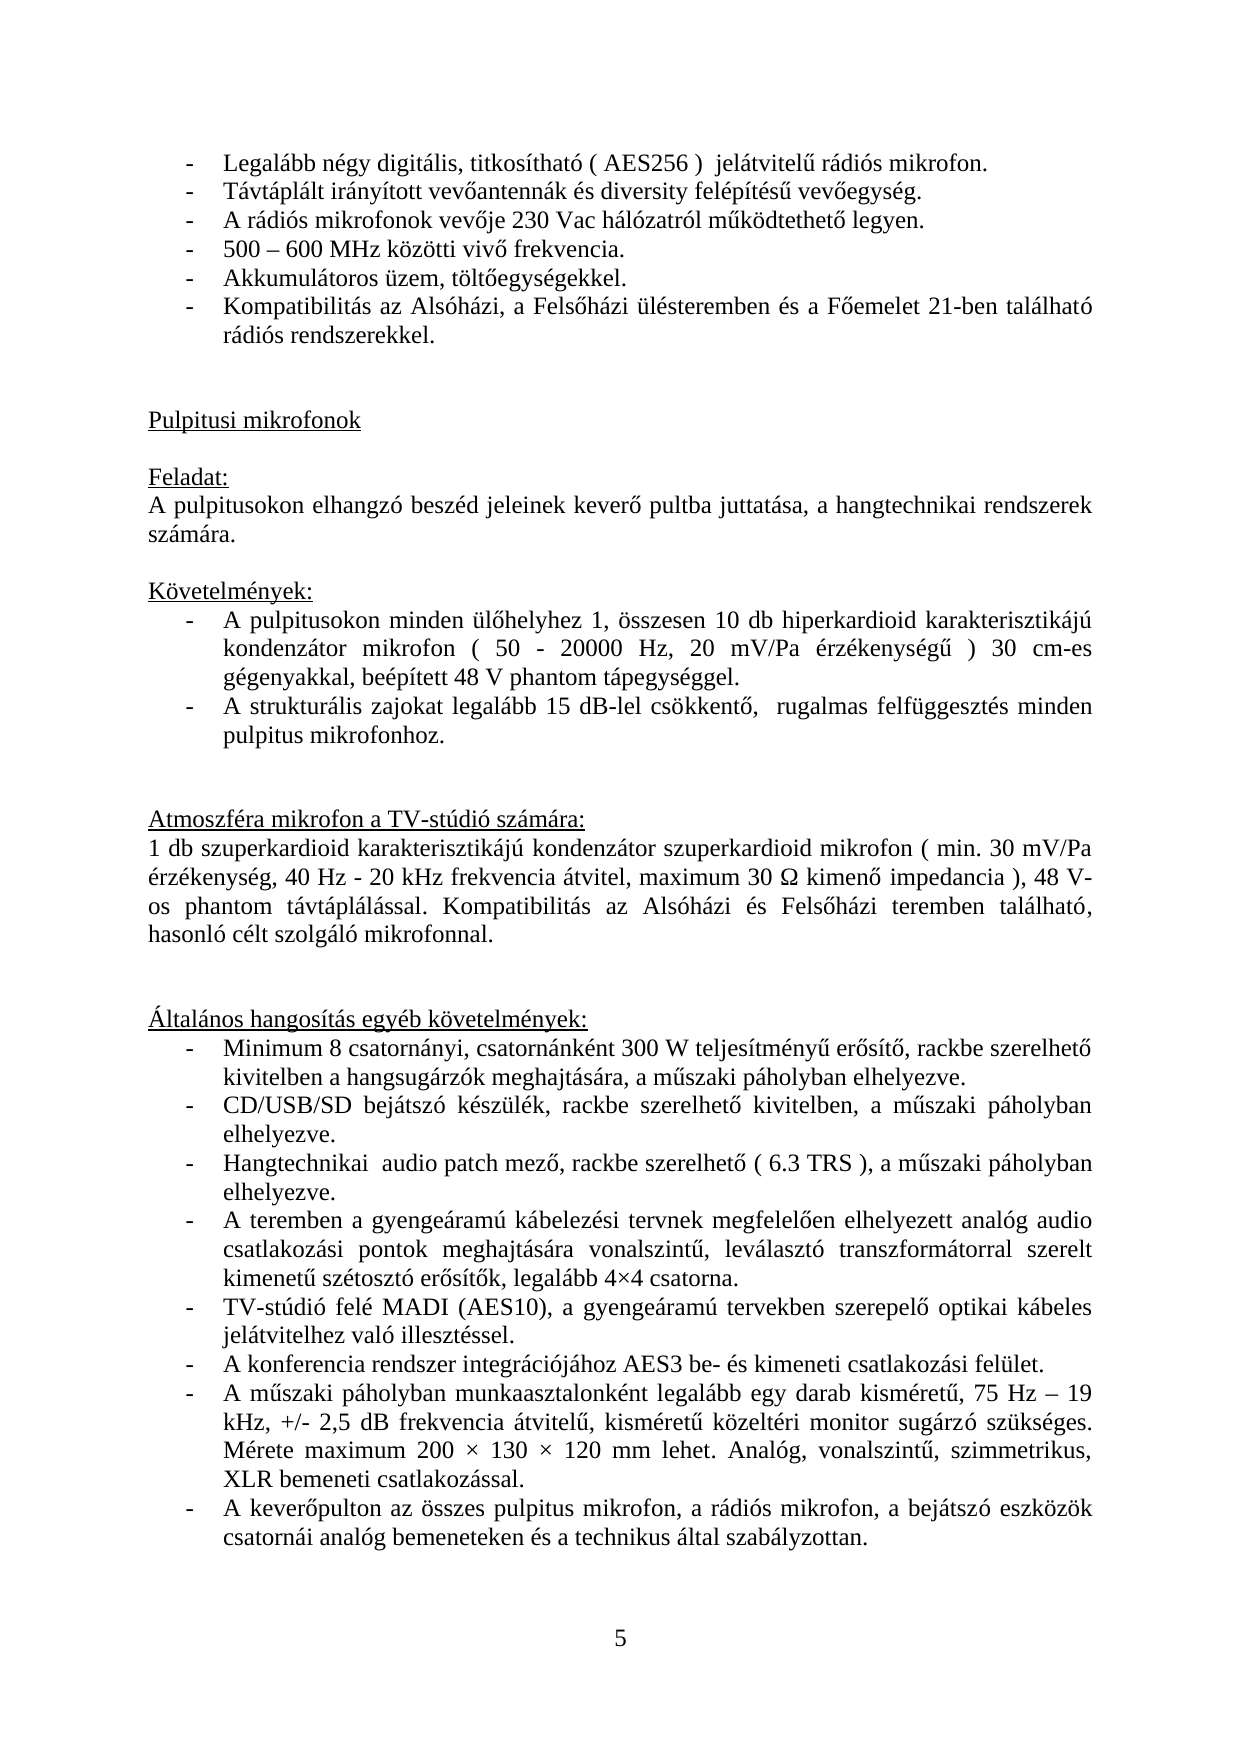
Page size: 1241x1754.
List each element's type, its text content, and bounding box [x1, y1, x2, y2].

list Minimum 8 csatornányi, csatornánként 300 W teljesítményű erősítő, rackbe szerelhető kivitelben a hangsugárzók meghajtására, a műszaki páholyban elhelyezve. [185, 1033, 1093, 1091]
text 1 db szuperkardioid karakterisztikájú kondenzátor szuperkardioid mikrofon ( min. 30 mV/Pa érzékenység, 40 Hz - 20 kHz frekvencia átvitel, maximum 30 Ω kimenő impedancia ), 48 V-os phantom távtáplálással. Kompatibilitás az Alsóházi és Felsőházi teremben található, hasonló célt szolgáló mikrofonnal. [148, 833, 1093, 948]
list Kompatibilitás az Alsóházi, a Felsőházi ülésteremben és a Főemelet 21-ben található rádiós rendszerekkel. [185, 291, 1093, 349]
text Pulpitusi mikrofonok [148, 405, 1093, 434]
text Atmoszféra mikrofon a TV-stúdió számára: [148, 804, 1093, 833]
list Legalább négy digitális, titkosítható ( AES256 ) jelátvitelű rádiós mikrofon. [185, 148, 1093, 176]
list A teremben a gyengeáramú kábelezési tervnek megfelelően elhelyezett analóg audio csatlakozási pontok meghajtására vonalszintű, leválasztó transzformátorral szerelt kimenetű szétosztó erősítők, legalább 4×4 csatorna. [185, 1206, 1093, 1292]
text Követelmények: [148, 576, 1093, 605]
list Akkumulátoros üzem, töltőegységekkel. [185, 263, 1093, 291]
text Általános hangosítás egyéb követelmények: [148, 1004, 1093, 1033]
text A pulpitusokon elhangzó beszéd jeleinek keverő pultba juttatása, a hangtechnikai rendszerek számára. [148, 490, 1093, 548]
list A strukturális zajokat legalább 15 dB-lel csökkentő, rugalmas felfüggesztés minden pulpitus mikrofonhoz. [185, 691, 1093, 748]
list TV-stúdió felé MADI (AES10), a gyengeáramú tervekben szerepelő optikai kábeles jelátvitelhez való illesztéssel. [185, 1292, 1093, 1349]
list Távtáplált irányított vevőantennák és diversity felépítésű vevőegység. [185, 176, 1093, 205]
list A konferencia rendszer integrációjához AES3 be- és kimeneti csatlakozási felület. [185, 1349, 1093, 1378]
list A pulpitusokon minden ülőhelyhez 1, összesen 10 db hiperkardioid karakterisztikájú kondenzátor mikrofon ( 50 - 20000 Hz, 20 mV/Pa érzékenységű ) 30 cm-es gégenyakkal, beépített 48 V phantom tápegységgel. [185, 605, 1093, 691]
list CD/USB/SD bejátszó készülék, rackbe szerelhető kivitelben, a műszaki páholyban elhelyezve. [185, 1091, 1093, 1148]
list Hangtechnikai audio patch mező, rackbe szerelhető ( 6.3 TRS ), a műszaki páholyban elhelyezve. [185, 1148, 1093, 1206]
list A rádiós mikrofonok vevője 230 Vac hálózatról működtethető legyen. [185, 205, 1093, 234]
list 500 – 600 MHz közötti vivő frekvencia. [185, 234, 1093, 263]
text Feladat: [148, 462, 1093, 490]
list A műszaki páholyban munkaasztalonként legalább egy darab kisméretű, 75 Hz – 19 kHz, +/- 2,5 dB frekvencia átvitelű, kisméretű közeltéri monitor sugárzó szükséges. Mérete maximum 200 × 130 × 120 mm lehet. Analóg, vonalszintű, szimmetrikus, XLR bemeneti csatlakozással. [185, 1378, 1093, 1493]
list A keverőpulton az összes pulpitus mikrofon, a rádiós mikrofon, a bejátszó eszközök csatornái analóg bemeneteken és a technikus által szabályzottan. [185, 1493, 1093, 1551]
